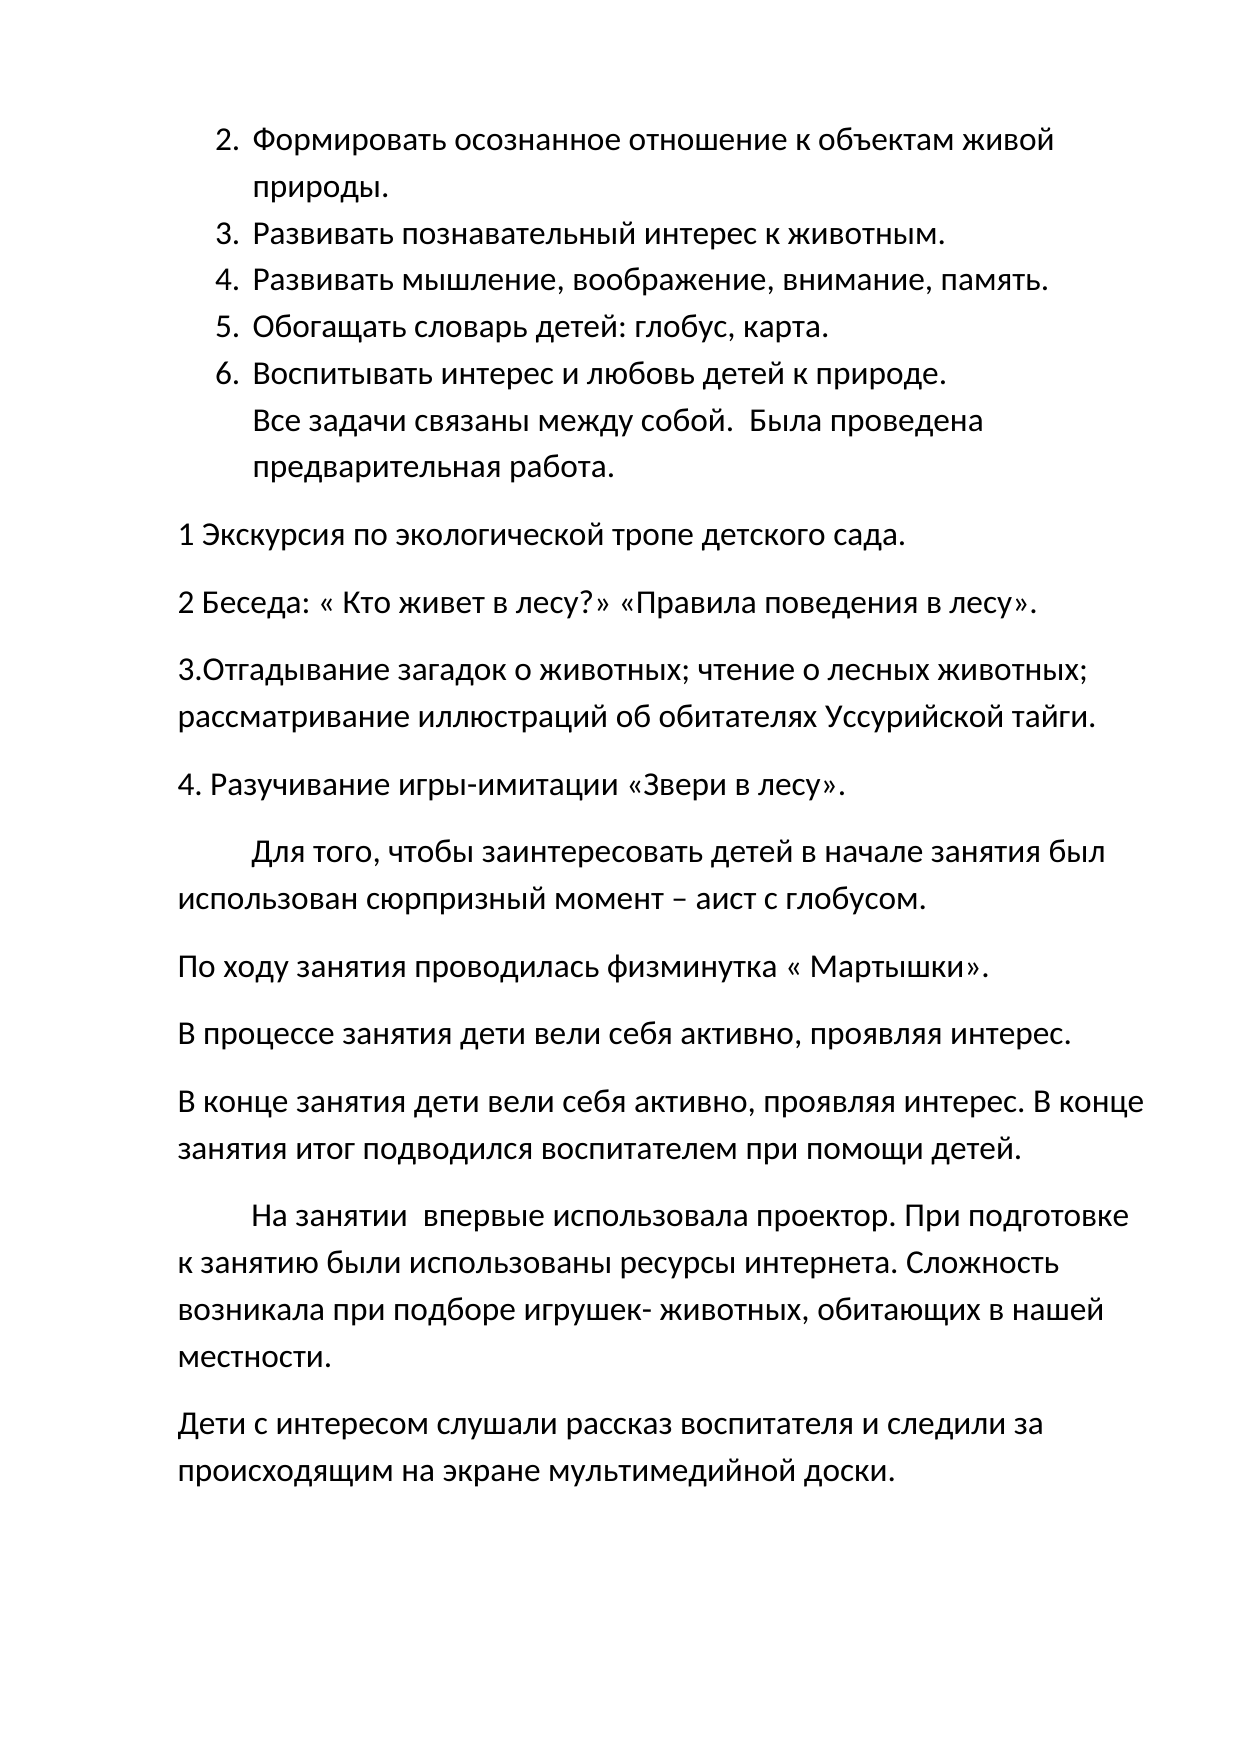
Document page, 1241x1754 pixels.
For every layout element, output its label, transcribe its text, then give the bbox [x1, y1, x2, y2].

text В процессе занятия дети вели себя активно, проявляя интерес. [177, 1012, 1152, 1053]
list Все задачи связаны между собой. Была проведена предварительная работа. [252, 399, 1152, 486]
list Воспитывать интерес и любовь детей к природе. [215, 352, 1152, 393]
list Формировать осознанное отношение к объектам живой природы. [215, 118, 1152, 206]
list Обогащать словарь детей: глобус, карта. [215, 305, 1152, 346]
text 2 Беседа: « Кто живет в лесу?» «Правила поведения в лесу». [177, 581, 1152, 621]
text 1 Экскурсия по экологической тропе детского сада. [177, 513, 1152, 554]
text Для того, чтобы заинтересовать детей в начале занятия был использован сюрпризный момент – аист с глобусом. [177, 830, 1152, 918]
text По ходу занятия проводилась физминутка « Мартышки». [177, 945, 1152, 985]
text На занятии впервые использовала проектор. При подготовке к занятию были использованы ресурсы интернета. Сложность возникала при подборе игрушек- животных, обитающих в нашей местности. [177, 1194, 1152, 1375]
text 4. Разучивание игры-имитации «Звери в лесу». [177, 763, 1152, 803]
text В конце занятия дети вели себя активно, проявляя интерес. В конце занятия итог подводился воспитателем при помощи детей. [177, 1080, 1152, 1167]
list Развивать мышление, воображение, внимание, память. [215, 258, 1152, 299]
text Дети с интересом слушали рассказ воспитателя и следили за происходящим на экране мультимедийной доски. [177, 1402, 1152, 1490]
list Развивать познавательный интерес к животным. [215, 212, 1152, 252]
text 3.Отгадывание загадок о животных; чтение о лесных животных; рассматривание иллюстраций об обитателях Уссурийской тайги. [177, 648, 1152, 736]
